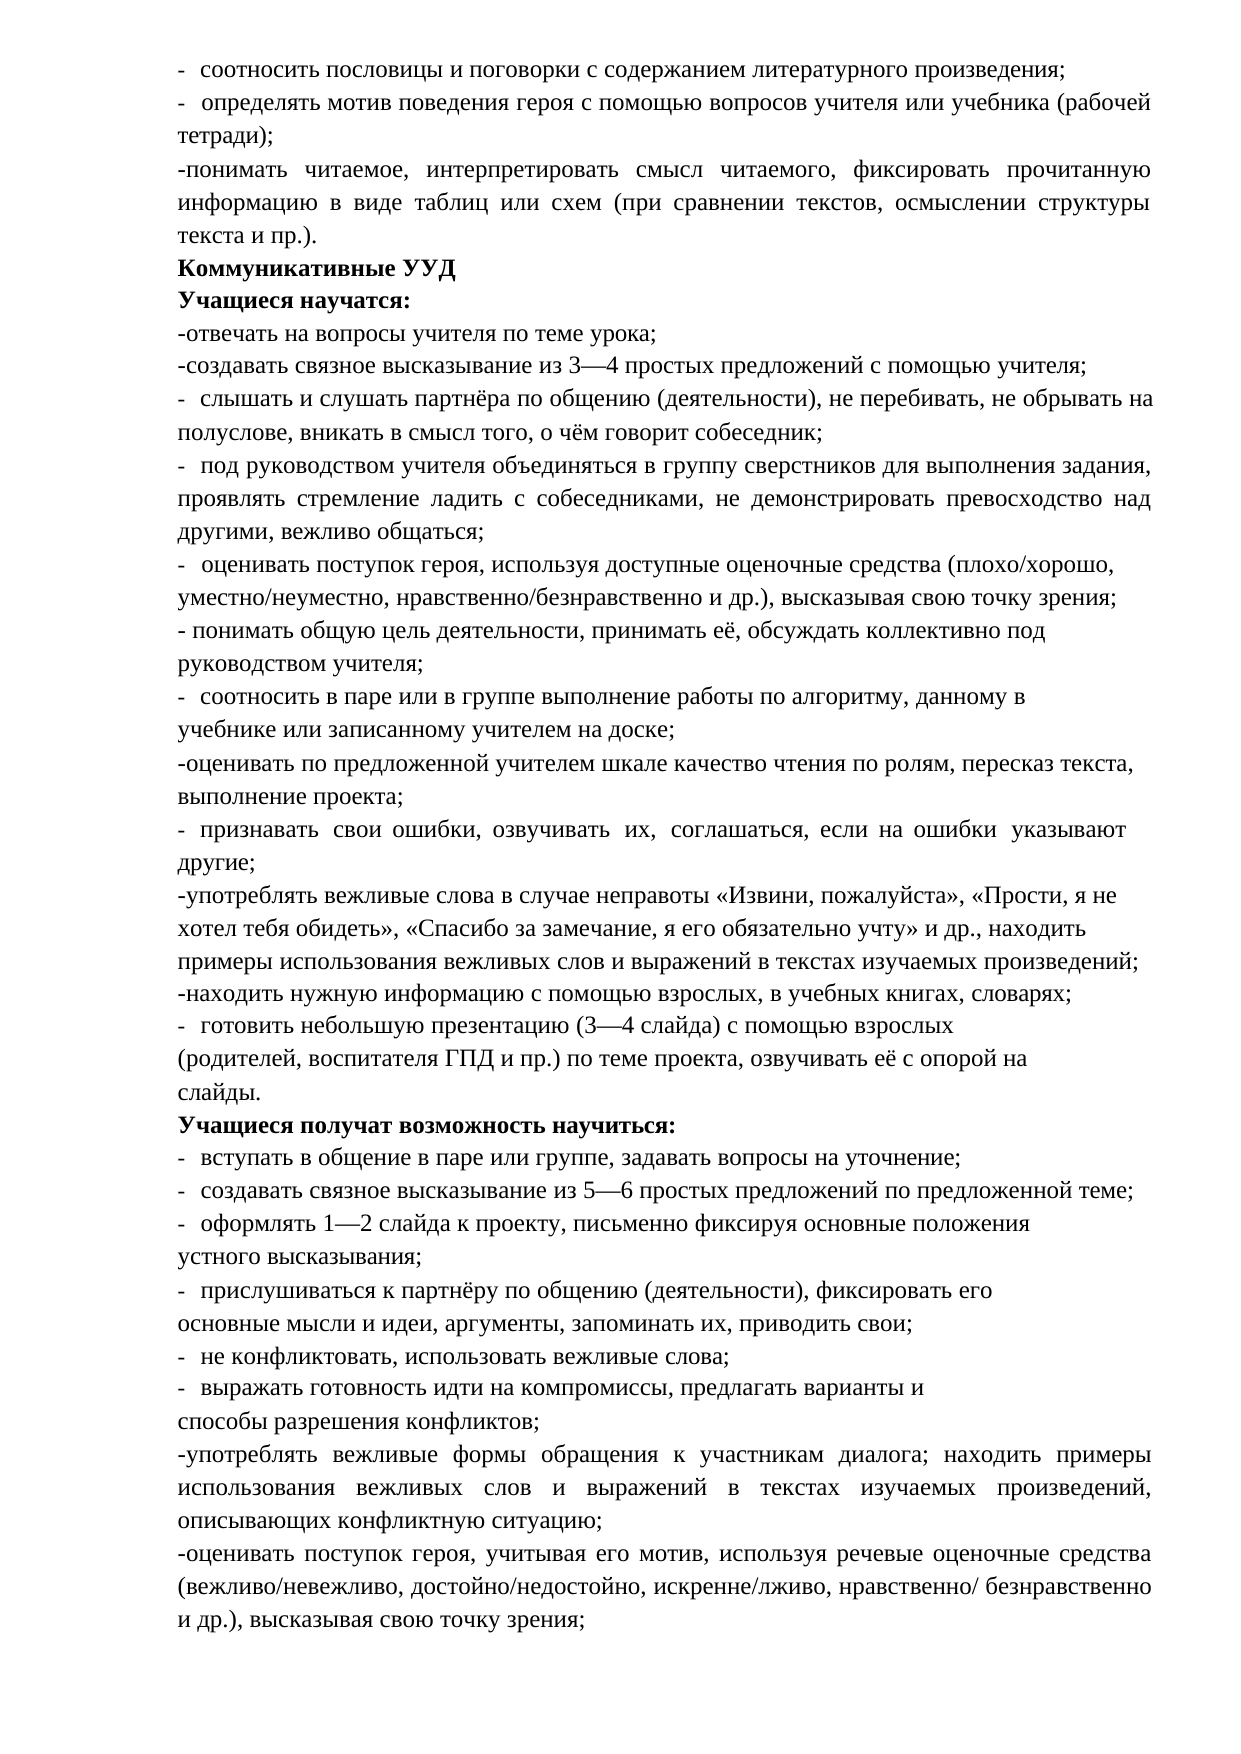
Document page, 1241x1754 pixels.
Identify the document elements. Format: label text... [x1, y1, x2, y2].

list оценивать поступок героя, используя доступные оценочные средства (плохо/хорошо, уместно/неуместно, нравственно/безнравственно и др.), высказывая свою точку зрения; [177, 549, 1128, 611]
text -находить нужную информацию с помощью взрослых, в учебных книгах, словарях; [177, 979, 1226, 1007]
text -отвечать на вопросы учителя по теме урока; [177, 318, 1226, 347]
text -употреблять вежливые формы обращения к участникам диалога; находить примеры использования вежливых слов и выражений в текстах изучаемых произведений, описывающих конфликтную ситуацию; [177, 1439, 1152, 1534]
list создавать связное высказывание из 5—6 простых предложений по предложенной теме; [177, 1175, 1226, 1204]
list выражать готовность идти на компромиссы, предлагать варианты и способы разрешения конфликтов; [177, 1372, 1016, 1434]
text -создавать связное высказывание из 3—4 простых предложений с помощью учителя; [177, 350, 1226, 379]
list готовить небольшую презентацию (3—4 слайда) с помощью взрослых (родителей, воспитателя ГПД и пр.) по теме проекта, озвучивать её с опорой на слайды. [177, 1010, 1081, 1106]
list - понимать общую цель деятельности, принимать её, обсуждать коллективно под руководством учителя; [177, 615, 1128, 677]
list не конфликтовать, использовать вежливые слова; [177, 1341, 1226, 1369]
list прислушиваться к партнёру по общению (деятельности), фиксировать его основные мысли и идеи, аргументы, запоминать их, приводить свои; [177, 1275, 1097, 1336]
list соотносить в паре или в группе выполнение работы по алгоритму, данному в учебнике или записанному учителем на доске; [177, 681, 1129, 743]
list вступать в общение в паре или группе, задавать вопросы на уточнение; [177, 1142, 1226, 1171]
list оформлять 1—2 слайда к проекту, письменно фиксируя основные положения устного высказывания; [177, 1208, 1115, 1270]
text -употреблять вежливые слова в случае неправоты «Извини, пожалуйста», «Прости, я не хотел тебя обидеть», «Спасибо за замечание, я его обязательно учту» и др., находить примеры использования вежливых слов и выражений в текстах изучаемых произведений; [177, 880, 1146, 974]
subtitle Коммуникативные УУД Учащиеся научатся: [177, 253, 456, 314]
subtitle Учащиеся получат возможность научиться: [177, 1111, 1226, 1139]
text -оценивать поступок героя, учитывая его мотив, используя речевые оценочные средства (вежливо/невежливо, достойно/недостойно, искренне/лживо, нравственно/ безнравственно и др.), высказывая свою точку зрения; [177, 1538, 1152, 1633]
text -понимать читаемое, интерпретировать смысл читаемого, фиксировать прочитанную информацию в виде таблиц или схем (при сравнении текстов, осмыслении структуры текста и пр.). [177, 154, 1151, 249]
text -оценивать по предложенной учителем шкале качество чтения по ролям, пересказ текста, выполнение проекта; [177, 748, 1226, 809]
list слышать и слушать партнёра по общению (деятельности), не перебивать, не обрывать на полуслове, вникать в смысл того, о чём говорит собеседник; [177, 383, 1153, 445]
list соотносить пословицы и поговорки с содержанием литературного произведения; [177, 54, 1226, 82]
list определять мотив поведения героя с помощью вопросов учителя или учебника (рабочей тетради); [177, 87, 1152, 149]
list под руководством учителя объединяться в группу сверстников для выполнения задания, проявлять стремление ладить с собеседниками, не демонстрировать превосходство над другими, вежливо общаться; [177, 450, 1152, 545]
list признавать свои ошибки, озвучивать их, соглашаться, если на ошибки указывают другие; [177, 814, 1147, 876]
